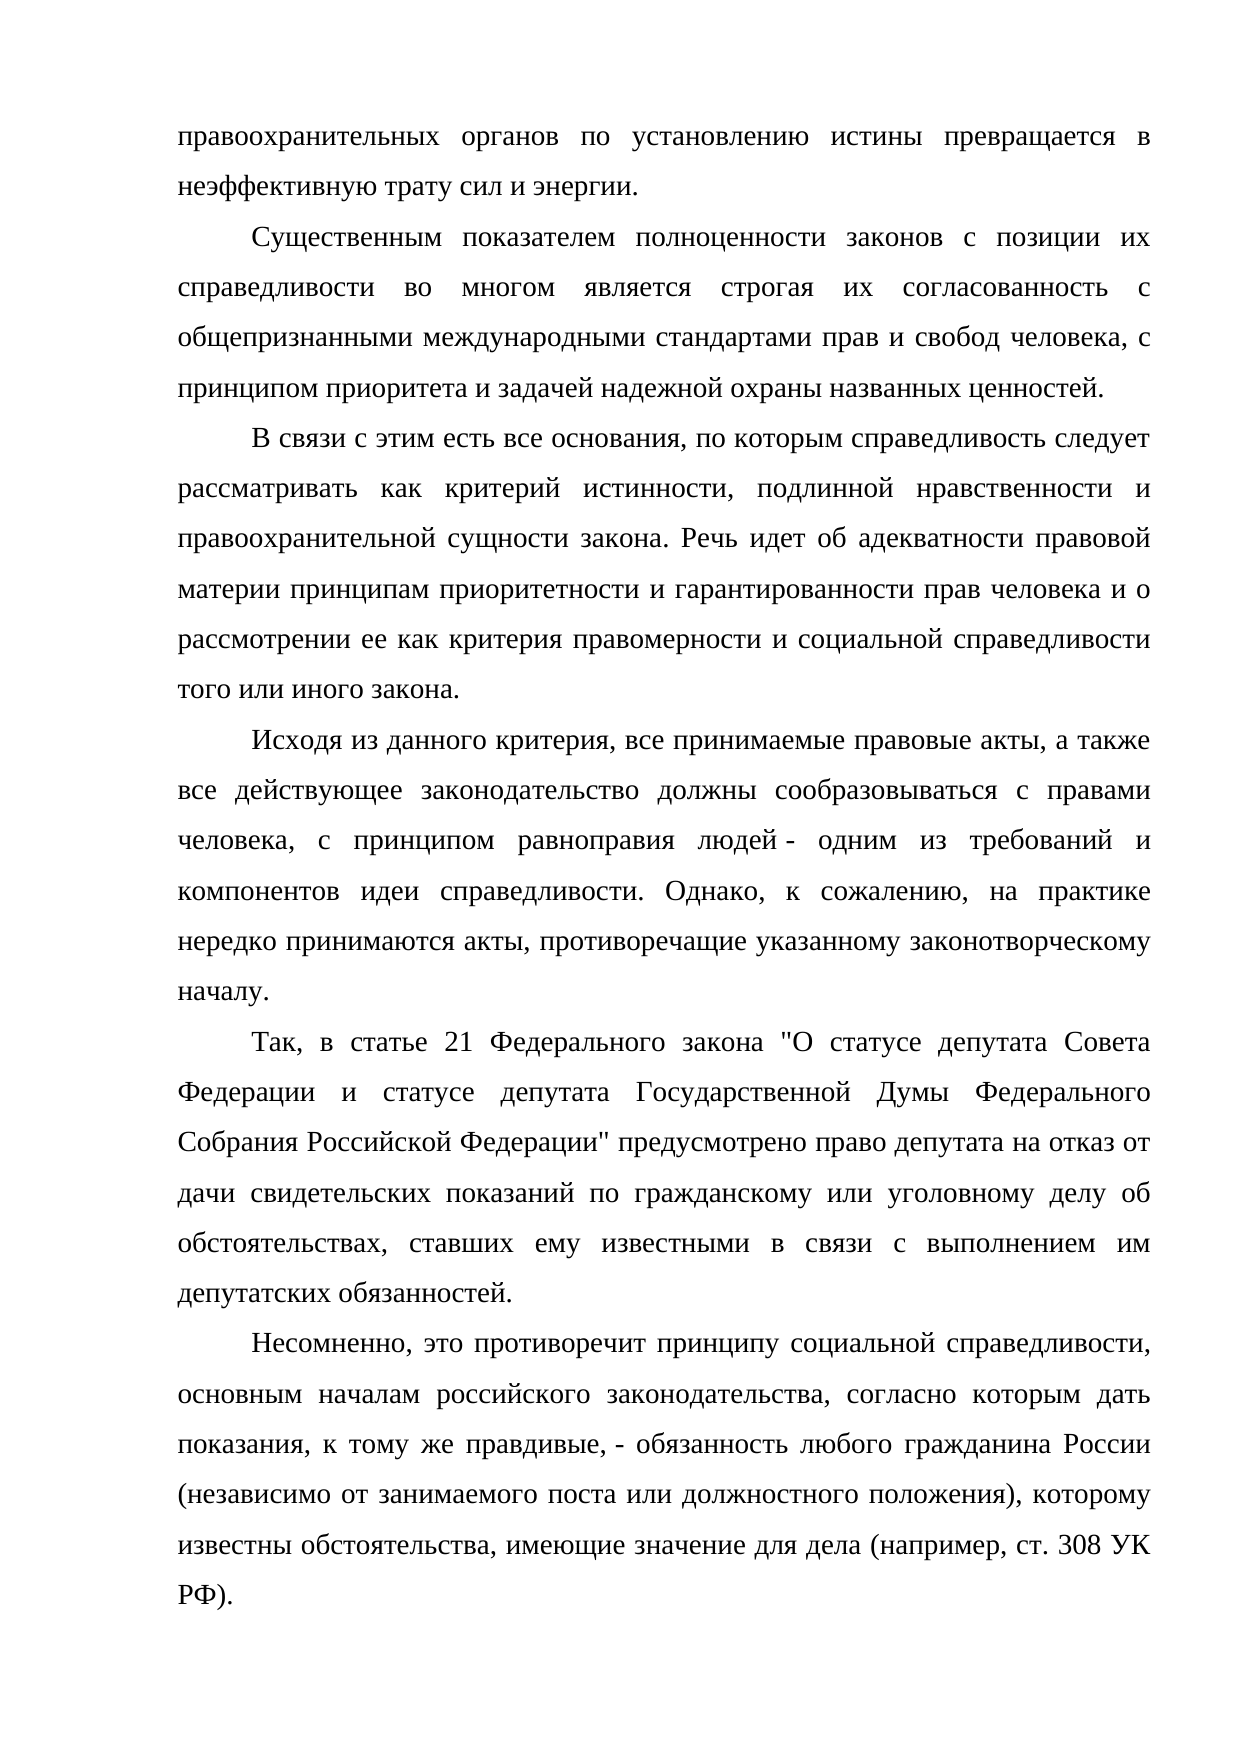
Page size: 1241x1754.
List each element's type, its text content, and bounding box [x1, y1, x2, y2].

text Несомненно, это противоречит принципу социальной справедливости, основным началам российского законодательства, согласно которым дать показания, к тому же правдивые, - обязанность любого гражданина России (независимо от занимаемого поста или должностного положения), которому известны обстоятельства, имеющие значение для дела (например, ст. 308 УК РФ). [177, 1326, 1152, 1611]
text Так, в статье 21 Федерального закона "О статусе депутата Совета Федерации и статусе депутата Государственной Думы Федерального Собрания Российской Федерации" предусмотрено право депутата на отказ от дачи свидетельских показаний по гражданскому или уголовному делу об обстоятельствах, ставших ему известными в связи с выполнением им депутатских обязанностей. [177, 1024, 1152, 1309]
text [177, 118, 1152, 202]
text В связи с этим есть все основания, по которым справедливость следует рассматривать как критерий истинности, подлинной нравственности и правоохранительной сущности закона. Речь идет об адекватности правовой материи принципам приоритетности и гарантированности прав человека и о рассмотрении ее как критерия правомерности и социальной справедливости того или иного закона. [177, 420, 1152, 705]
text Существенным показателем полноценности законов с позиции их справедливости во многом является строгая их согласованность с общепризнанными международными стандартами прав и свобод человека, с принципом приоритета и задачей надежной охраны названных ценностей. [177, 219, 1152, 403]
text Исходя из данного критерия, все принимаемые правовые акты, а также все действующее законодательство должны сообразовываться с правами человека, с принципом равноправия людей - одним из требований и компонентов идеи справедливости. Однако, к сожалению, на практике нередко принимаются акты, противоречащие указанному законотворческому началу. [177, 722, 1152, 1007]
